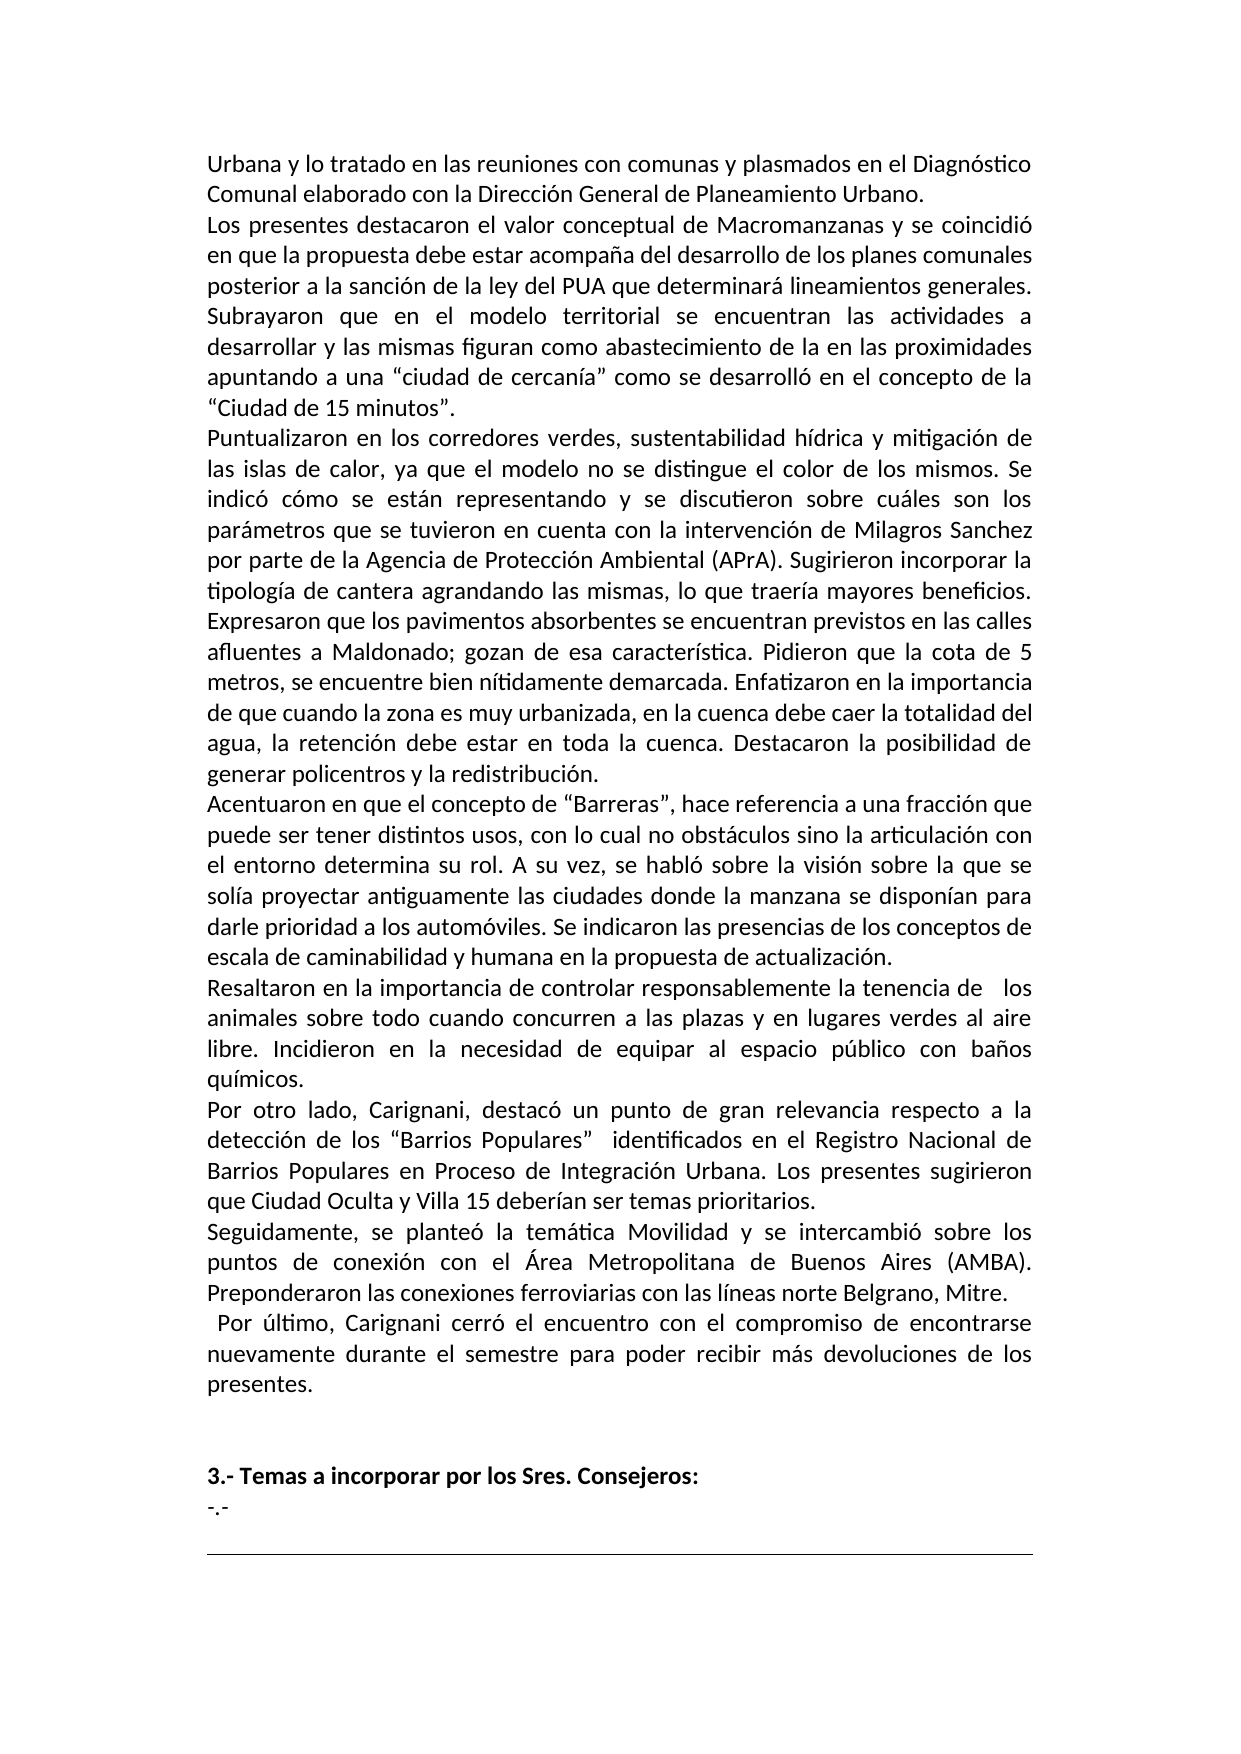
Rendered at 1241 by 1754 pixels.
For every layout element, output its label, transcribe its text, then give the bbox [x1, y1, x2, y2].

text -.- [207, 1491, 1033, 1521]
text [207, 148, 1033, 209]
text Resaltaron en la importancia de controlar responsablemente la tenencia de los animales sobre todo cuando concurren a las plazas y en lugares verdes al aire libre. Incidieron en la necesidad de equipar al espacio público con baños químicos. [207, 972, 1033, 1094]
text Puntualizaron en los corredores verdes, sustentabilidad hídrica y mitigación de las islas de calor, ya que el modelo no se distingue el color de los mismos. Se indicó cómo se están representando y se discutieron sobre cuáles son los parámetros que se tuvieron en cuenta con la intervención de Milagros Sanchez por parte de la Agencia de Protección Ambiental (APrA). Sugirieron incorporar la tipología de cantera agrandando las mismas, lo que traería mayores beneficios. Expresaron que los pavimentos absorbentes se encuentran previstos en las calles afluentes a Maldonado; gozan de esa característica. Pidieron que la cota de 5 metros, se encuentre bien nítidamente demarcada. Enfatizaron en la importancia de que cuando la zona es muy urbanizada, en la cuenca debe caer la totalidad del agua, la retención debe estar en toda la cuenca. Destacaron la posibilidad de generar policentros y la redistribución. [207, 422, 1033, 789]
text Acentuaron en que el concepto de “Barreras”, hace referencia a una fracción que puede ser tener distintos usos, con lo cual no obstáculos sino la articulación con el entorno determina su rol. A su vez, se habló sobre la visión sobre la que se solía proyectar antiguamente las ciudades donde la manzana se disponían para darle prioridad a los automóviles. Se indicaron las presencias de los conceptos de escala de caminabilidad y humana en la propuesta de actualización. [207, 789, 1033, 972]
text Por otro lado, Carignani, destacó un punto de gran relevancia respecto a la detección de los “Barrios Populares” identificados en el Registro Nacional de Barrios Populares en Proceso de Integración Urbana. Los presentes sugirieron que Ciudad Oculta y Villa 15 deberían ser temas prioritarios. [207, 1094, 1033, 1216]
text Los presentes destacaron el valor conceptual de Macromanzanas y se coincidió en que la propuesta debe estar acompaña del desarrollo de los planes comunales posterior a la sanción de la ley del PUA que determinará lineamientos generales. Subrayaron que en el modelo territorial se encuentran las actividades a desarrollar y las mismas figuran como abastecimiento de la en las proximidades apuntando a una “ciudad de cercanía” como se desarrolló en el concepto de la “Ciudad de 15 minutos”. [207, 209, 1033, 422]
text Seguidamente, se planteó la temática Movilidad y se intercambió sobre los puntos de conexión con el Área Metropolitana de Buenos Aires (AMBA). Preponderaron las conexiones ferroviarias con las líneas norte Belgrano, Mitre. [207, 1216, 1033, 1307]
text 3.- Temas a incorporar por los Sres. Consejeros: [207, 1460, 1033, 1491]
text Por último, Carignani cerró el encuentro con el compromiso de encontrarse nuevamente durante el semestre para poder recibir más devoluciones de los presentes. [207, 1307, 1033, 1399]
